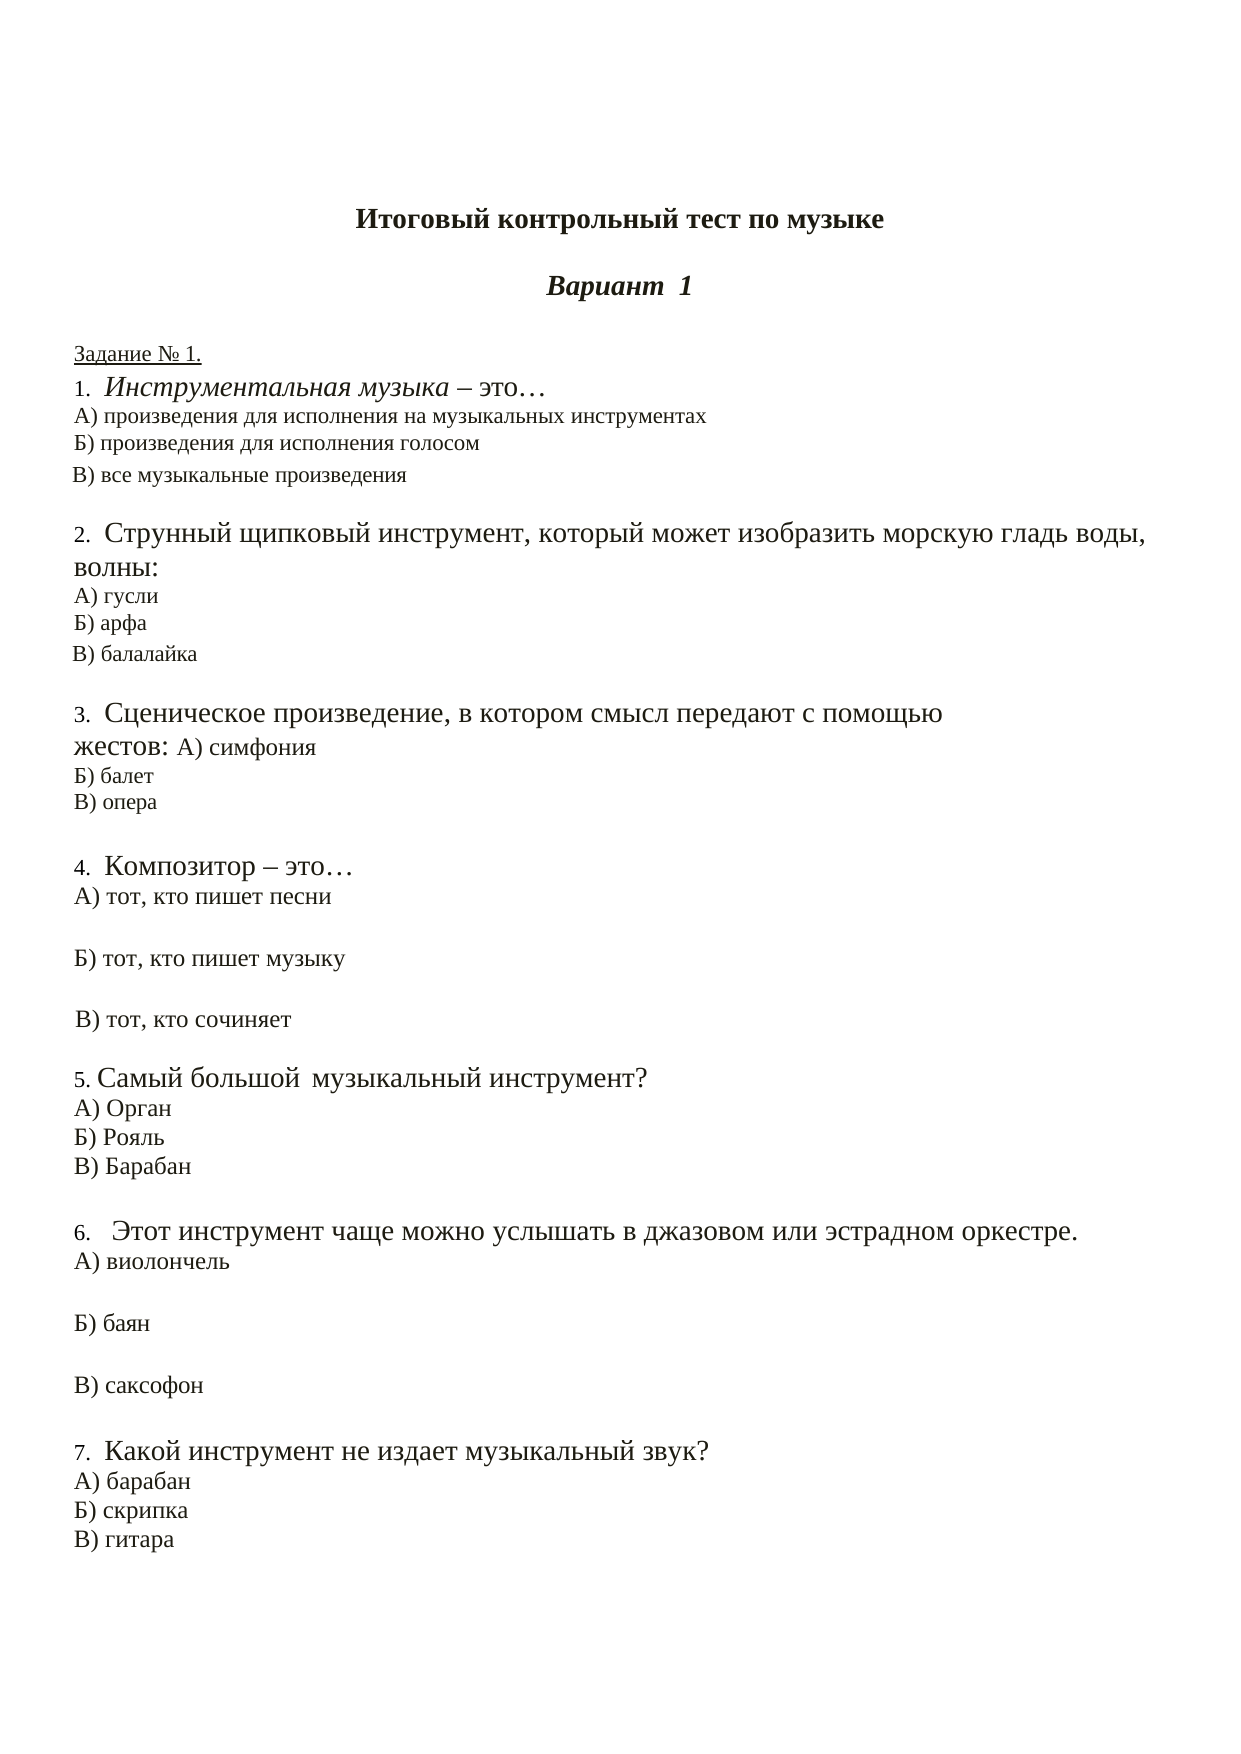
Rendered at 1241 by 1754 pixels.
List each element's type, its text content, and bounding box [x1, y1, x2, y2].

list Струнный щипковый инструмент, который может изобразить морскую гладь воды, волны: [74, 515, 1146, 582]
list Сценическое произведение, в котором смысл передают с помощью жестов: А) симфония [74, 695, 1045, 762]
text В) тот, кто сочиняет [0, 1004, 620, 1033]
list Какой инструмент не издает музыкальный звук? А) барабан [74, 1433, 709, 1495]
text В) гитара [74, 1524, 232, 1553]
text А) гусли [74, 582, 205, 609]
list Инструментальная музыка – это… [74, 369, 1166, 402]
text Б) произведения для исполнения голосом [74, 429, 901, 455]
list Этот инструмент чаще можно услышать в джазовом или эстрадном оркестре. А) виолончель [74, 1213, 1078, 1275]
text Б) скрипка [74, 1495, 232, 1524]
text Задание № 1. [74, 335, 1166, 369]
list Самый большой музыкальный инструмент? А) Орган [74, 1060, 651, 1122]
subtitle Вариант 1 [237, 268, 1003, 302]
text Б) Рояль [74, 1122, 212, 1151]
list Композитор – это… А) тот, кто пишет песни [74, 848, 392, 910]
text В) все музыкальные произведения [15, 455, 1166, 489]
text В) саксофон [74, 1371, 1078, 1399]
text Б) балет [74, 762, 183, 788]
text В) балалайка [15, 635, 1166, 668]
text А) произведения для исполнения на музыкальных инструментах [74, 402, 901, 429]
text Б) баян [74, 1308, 1078, 1337]
text В) опера [74, 788, 183, 815]
subtitle Итоговый контрольный тест по музыке [236, 201, 1003, 235]
text Б) арфа [74, 609, 205, 635]
text В) Барабан [74, 1151, 212, 1179]
text Б) тот, кто пишет музыку [74, 943, 392, 972]
